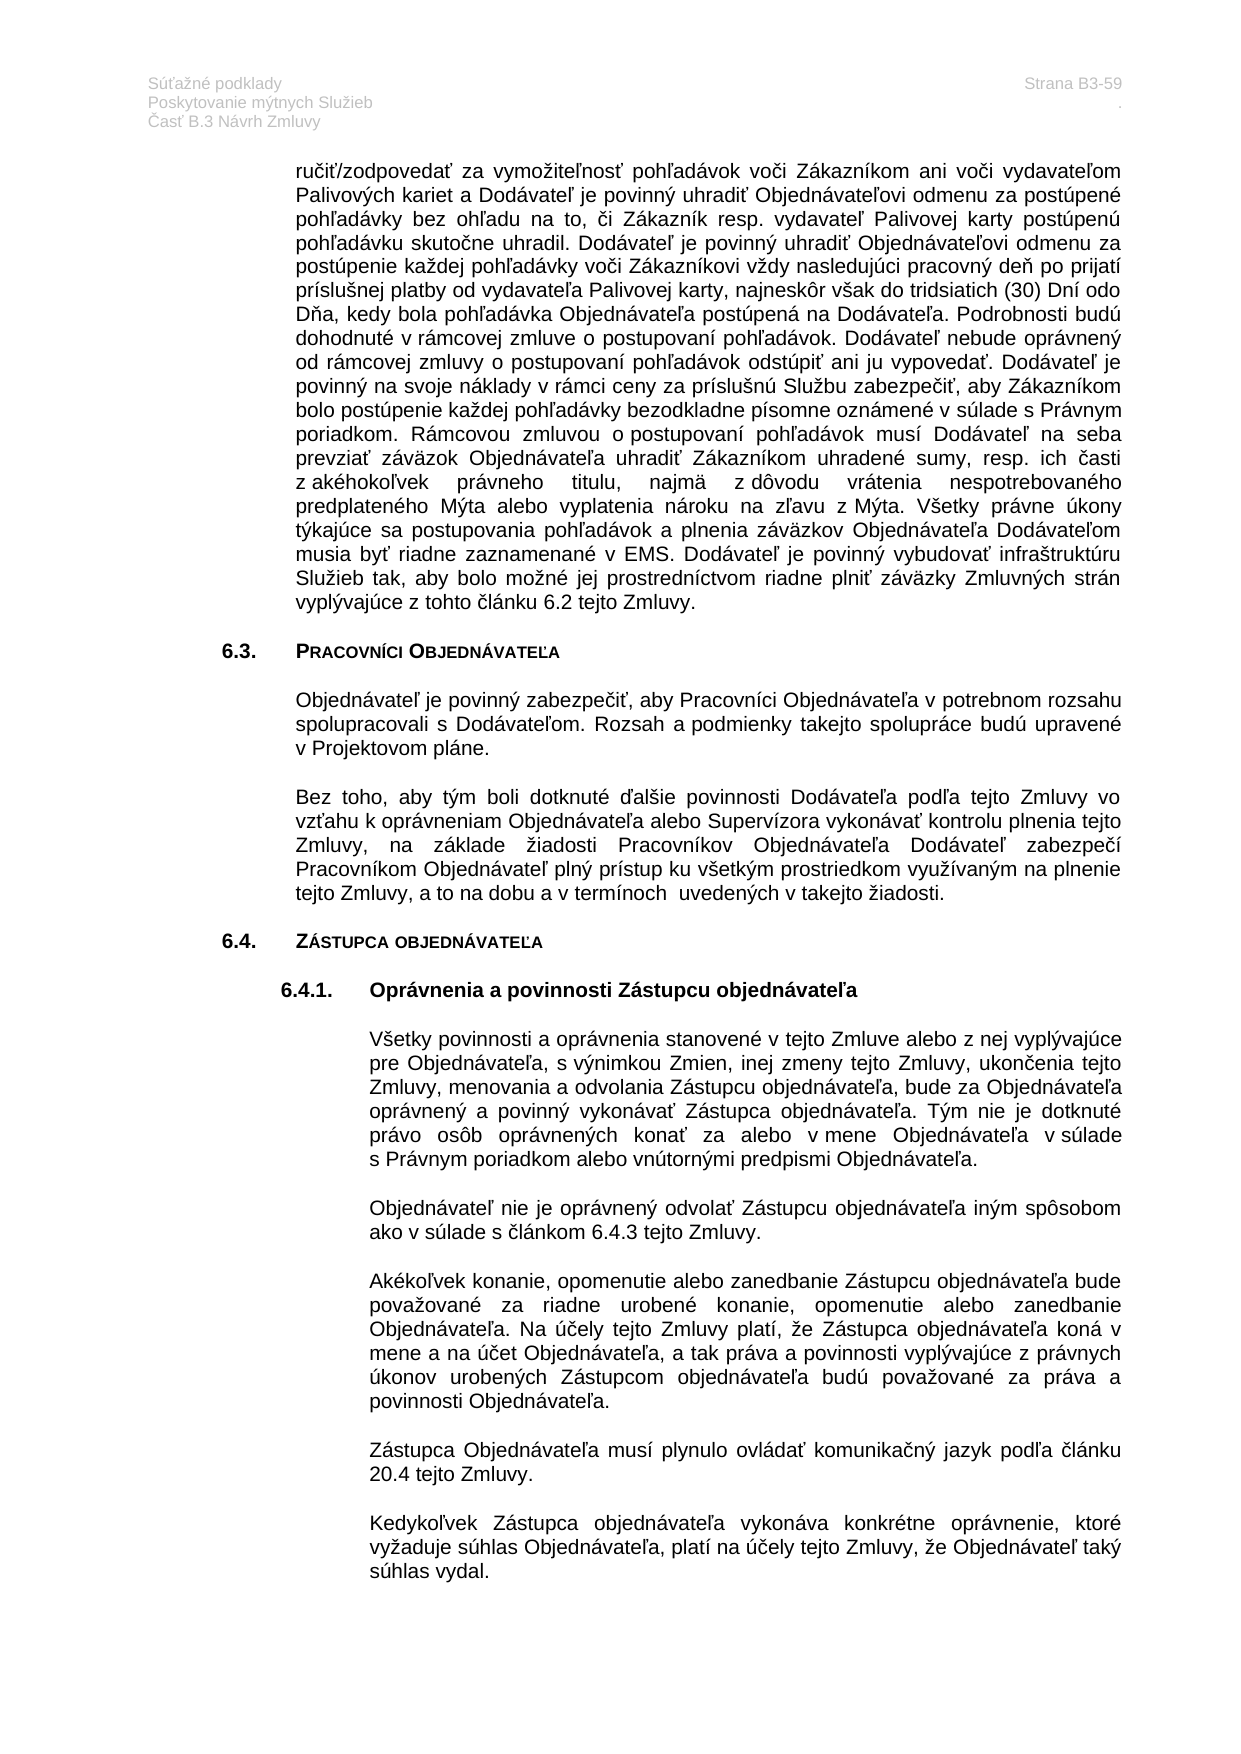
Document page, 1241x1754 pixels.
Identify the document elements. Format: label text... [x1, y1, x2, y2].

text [295, 158, 1122, 614]
text Kedykoľvek Zástupca objednávateľa vykonáva konkrétne oprávnenie, ktoré vyžaduje súhlas Objednávateľa, platí na účely tejto Zmluvy, že Objednávateľ taký súhlas vydal. [369, 1511, 1122, 1582]
subtitle Zástupca objednávateľa [222, 929, 1122, 953]
text Objednávateľ je povinný zabezpečiť, aby Pracovníci Objednávateľa v potrebnom rozsahu spolupracovali s Dodávateľom. Rozsah a podmienky takejto spolupráce budú upravené v Projektovom pláne. [295, 688, 1122, 759]
text Objednávateľ nie je oprávnený odvolať Zástupcu objednávateľa iným spôsobom ako v súlade s článkom 6.4.3 tejto Zmluvy. [369, 1196, 1122, 1244]
subtitle Oprávnenia a povinnosti Zástupcu objednávateľa [281, 978, 1122, 1002]
subtitle Pracovníci Objednávateľa [222, 639, 1122, 663]
text Všetky povinnosti a oprávnenia stanovené v tejto Zmluve alebo z nej vyplývajúce pre Objednávateľa, s výnimkou Zmien, inej zmeny tejto Zmluvy, ukončenia tejto Zmluvy, menovania a odvolania Zástupcu objednávateľa, bude za Objednávateľa oprávnený a povinný vykonávať Zástupca objednávateľa. Tým nie je dotknuté právo osôb oprávnených konať za alebo v mene Objednávateľa v súlade s Právnym poriadkom alebo vnútornými predpismi Objednávateľa. [369, 1027, 1122, 1171]
text Akékoľvek konanie, opomenutie alebo zanedbanie Zástupcu objednávateľa bude považované za riadne urobené konanie, opomenutie alebo zanedbanie Objednávateľa. Na účely tejto Zmluvy platí, že Zástupca objednávateľa koná v mene a na účet Objednávateľa, a tak práva a povinnosti vyplývajúce z právnych úkonov urobených Zástupcom objednávateľa budú považované za práva a povinnosti Objednávateľa. [369, 1269, 1122, 1413]
text Zástupca Objednávateľa musí plynulo ovládať komunikačný jazyk podľa článku 20.4 tejto Zmluvy. [369, 1438, 1122, 1486]
text Bez toho, aby tým boli dotknuté ďalšie povinnosti Dodávateľa podľa tejto Zmluvy vo vzťahu k oprávneniam Objednávateľa alebo Supervízora vykonávať kontrolu plnenia tejto Zmluvy, na základe žiadosti Pracovníkov Objednávateľa Dodávateľ zabezpečí Pracovníkom Objednávateľ plný prístup ku všetkým prostriedkom využívaným na plnenie tejto Zmluvy, a to na dobu a v termínoch uvedených v takejto žiadosti. [295, 784, 1122, 904]
